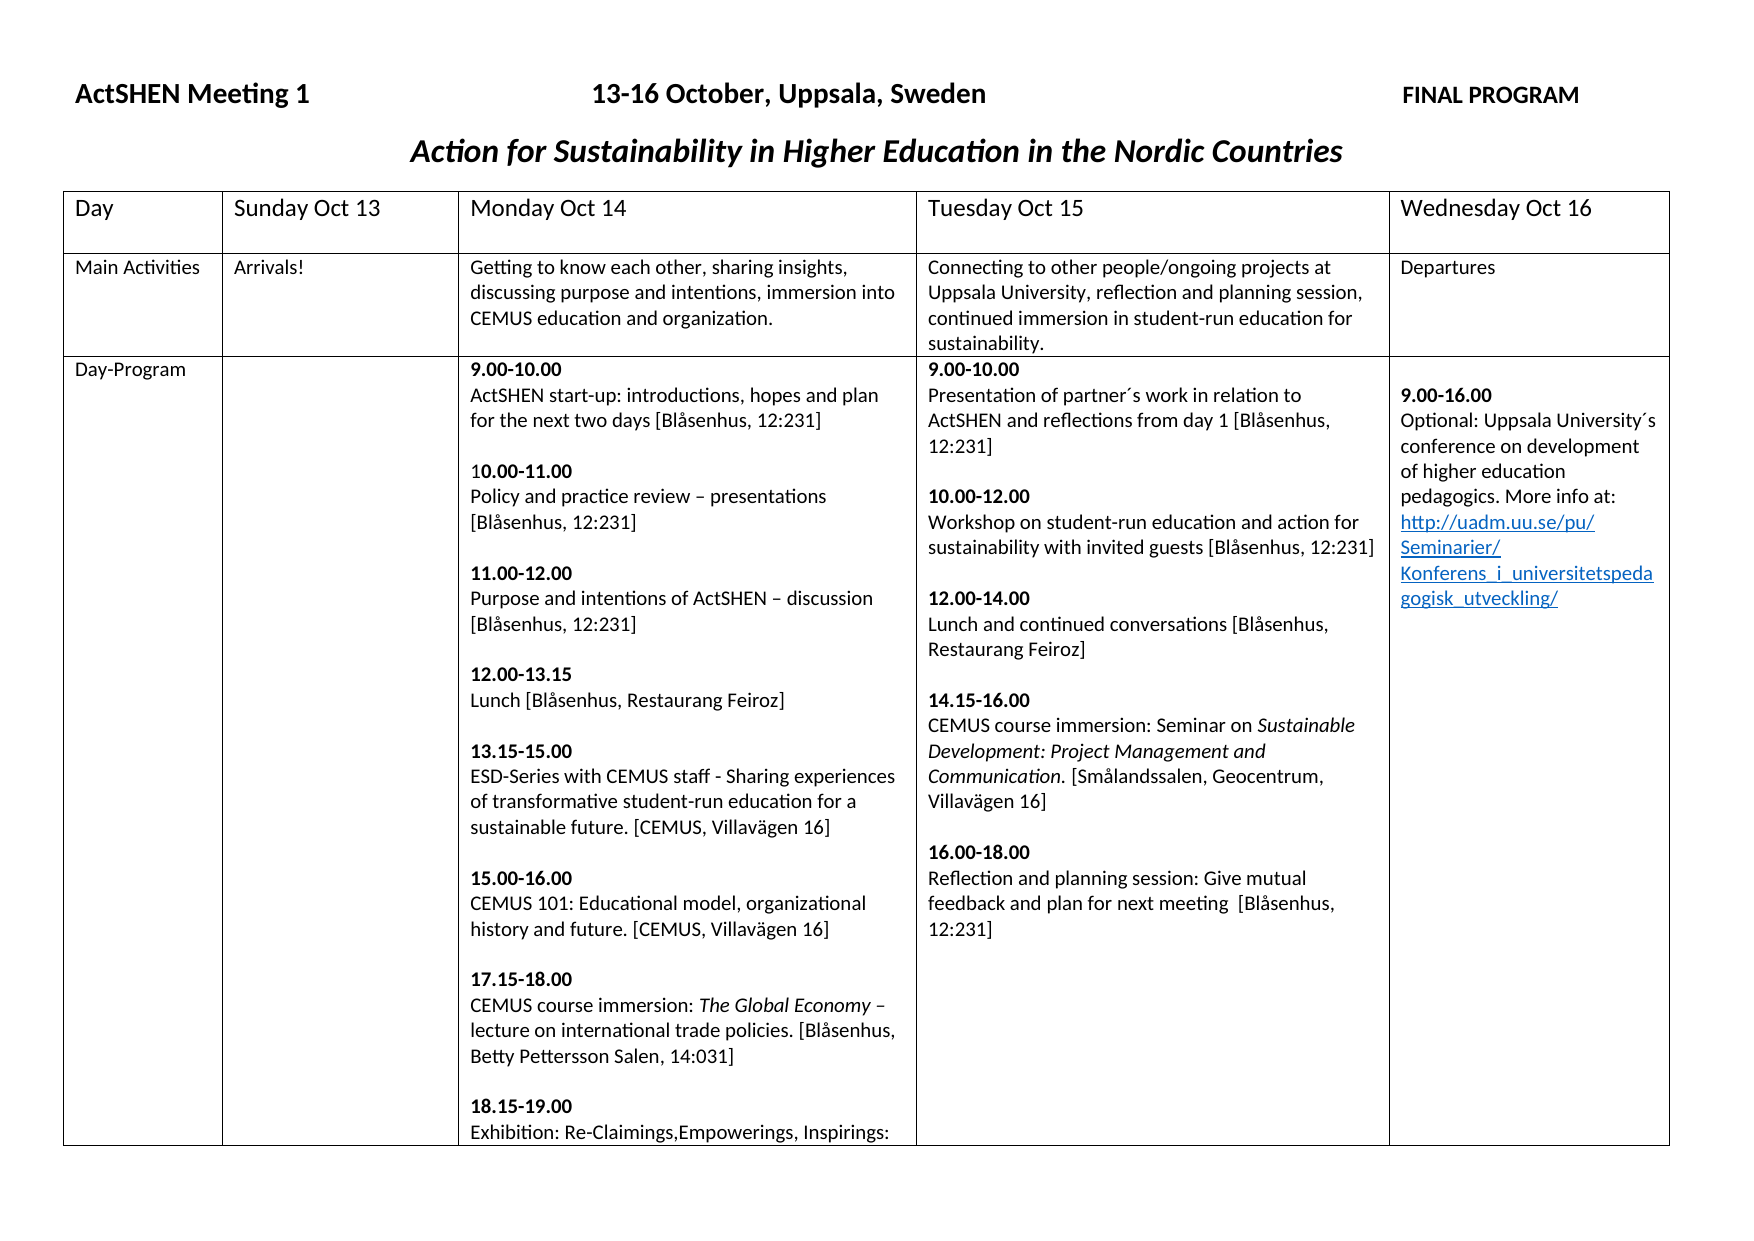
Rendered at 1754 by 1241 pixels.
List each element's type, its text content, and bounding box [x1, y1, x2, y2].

table_cell [223, 357, 458, 1144]
table_cell Getting to know each other, sharing insights, discussing purpose and intentions, immersion into CEMUS education and organization. [459, 254, 916, 356]
text ActSHEN Meeting 1 13-16 October, Uppsala, Sweden FINAL PROGRAM [75, 75, 1679, 111]
table_header Wednesday Oct 16 [1390, 192, 1669, 253]
table_header Tuesday Oct 15 [917, 192, 1389, 253]
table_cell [1390, 357, 1669, 1144]
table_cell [459, 357, 916, 1144]
table_cell Connecting to other people/ongoing projects at Uppsala University, reflection and planning session, continued immersion in student-run education for sustainability. [917, 254, 1389, 356]
table_header Sunday Oct 13 [223, 192, 458, 253]
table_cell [917, 357, 1389, 1144]
table_header Day [64, 192, 222, 253]
table_cell Day-Program [64, 357, 222, 1144]
text Action for Sustainability in Higher Education in the Nordic Countries [75, 130, 1679, 171]
table_cell Main Activities [64, 254, 222, 356]
table_header Monday Oct 14 [459, 192, 916, 253]
table_cell Departures [1390, 254, 1669, 356]
table_cell Arrivals! [223, 254, 458, 356]
